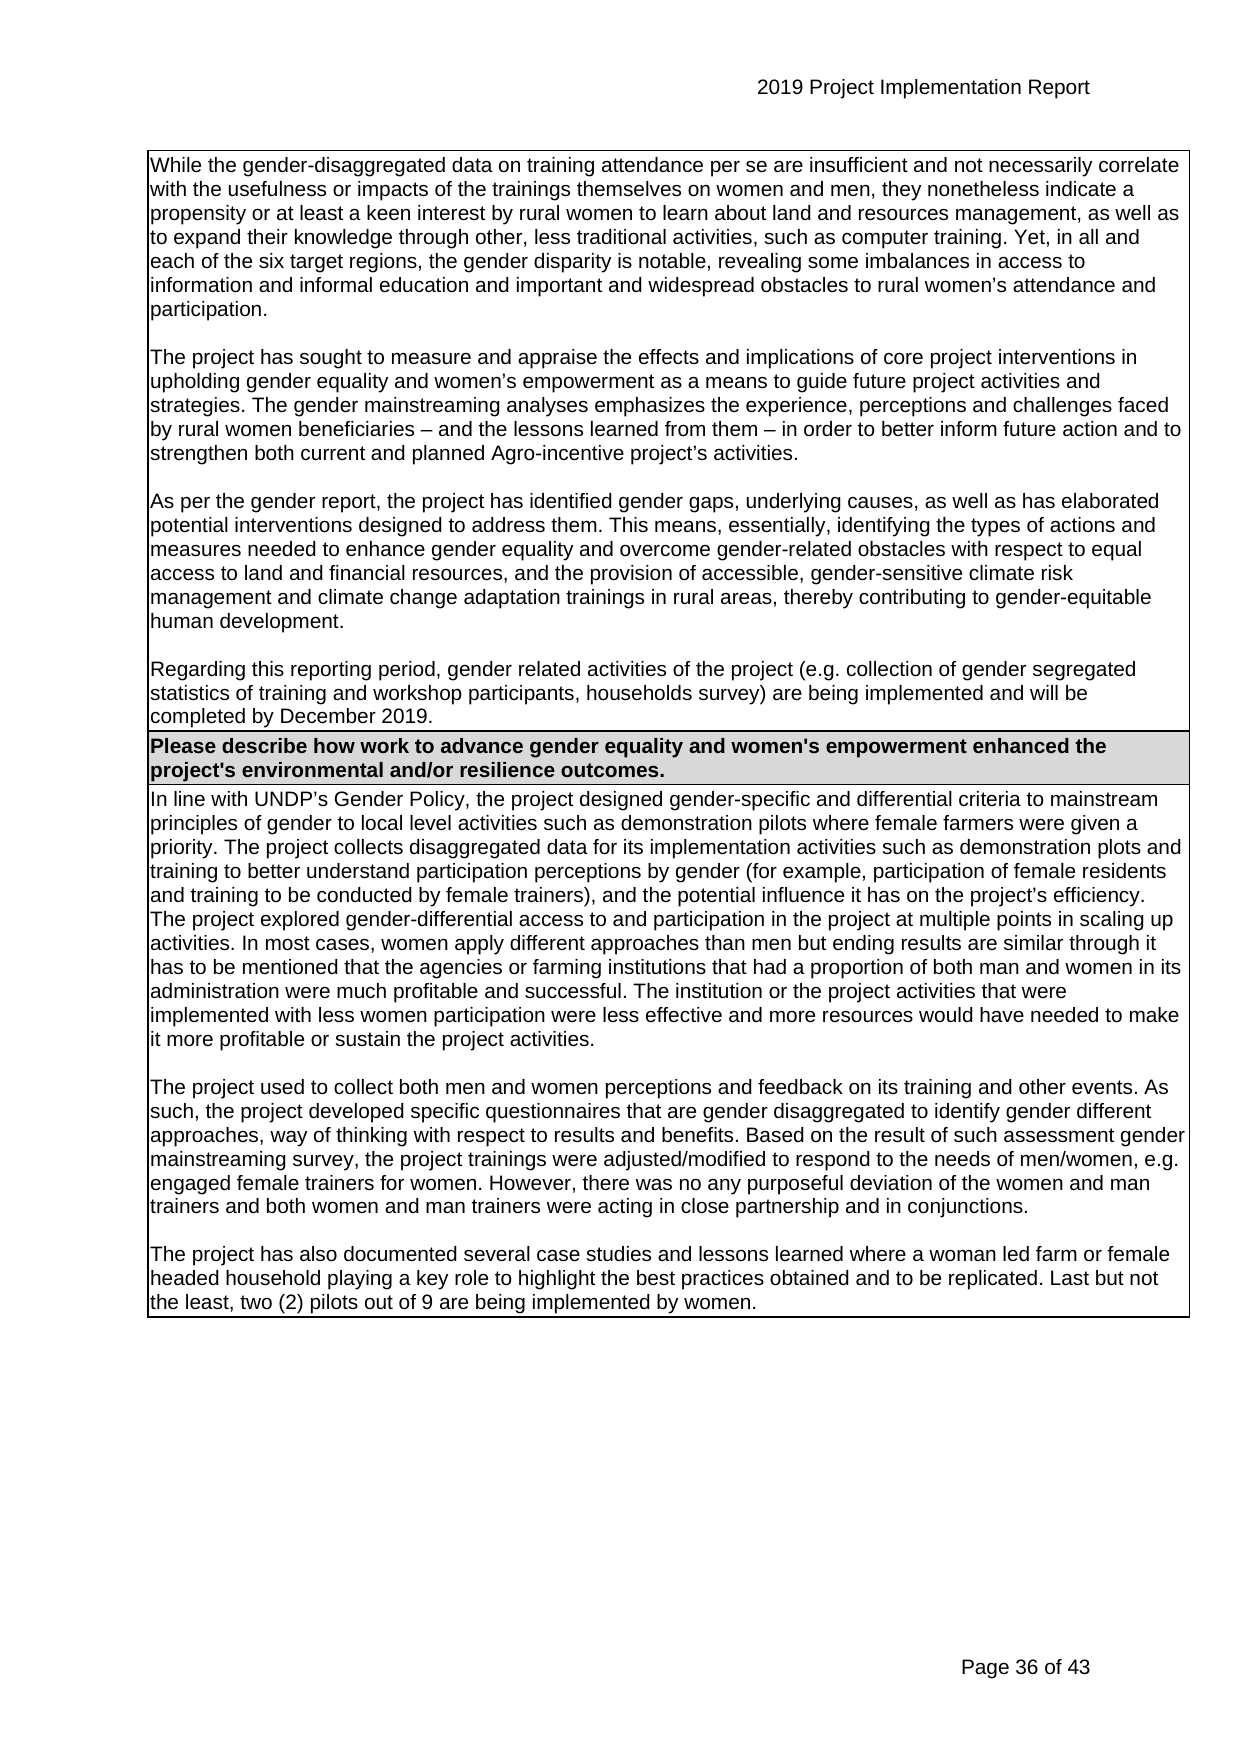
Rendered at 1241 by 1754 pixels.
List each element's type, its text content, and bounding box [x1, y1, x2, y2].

table_header Please describe how work to advance gender equality and women's empowerment enhanced the project's environmental and/or resilience outcomes. [149, 732, 1189, 784]
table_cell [149, 151, 1189, 730]
table_cell In line with UNDP’s Gender Policy, the project designed gender-specific and differential criteria to mainstream principles of gender to local level activities such as demonstration pilots where female farmers were given a priority. The project collects disaggregated data for its implementation activities such as demonstration plots and training to better understand participation perceptions by gender (for example, participation of female residents and training to be conducted by female trainers), and the potential influence it has on the project’s efficiency. The project explored gender-differential access to and participation in the project at multiple points in scaling up activities. In most cases, women apply different approaches than men but ending results are similar through it has to be mentioned that the agencies or farming institutions that had a proportion of both man and women in its administration were much profitable and successful. The institution or the project activities that were implemented with less women participation were less effective and more resources would have needed to make it more profitable or sustain the project activities. The project used to collect both men and women perceptions and feedback on its training and other events. As such, the project developed specific questionnaires that are gender disaggregated to identify gender different approaches, way of thinking with respect to results and benefits. Based on the result of such assessment gender mainstreaming survey, the project trainings were adjusted/modified to respond to the needs of men/women, e.g. engaged female trainers for women. However, there was no any purposeful deviation of the women and man trainers and both women and man trainers were acting in close partnership and in conjunctions. The project has also documented several case studies and lessons learned where a woman led farm or female headed household playing a key role to highlight the best practices obtained and to be replicated. Last but not the least, two (2) pilots out of 9 are being implemented by women. [149, 785, 1189, 1316]
